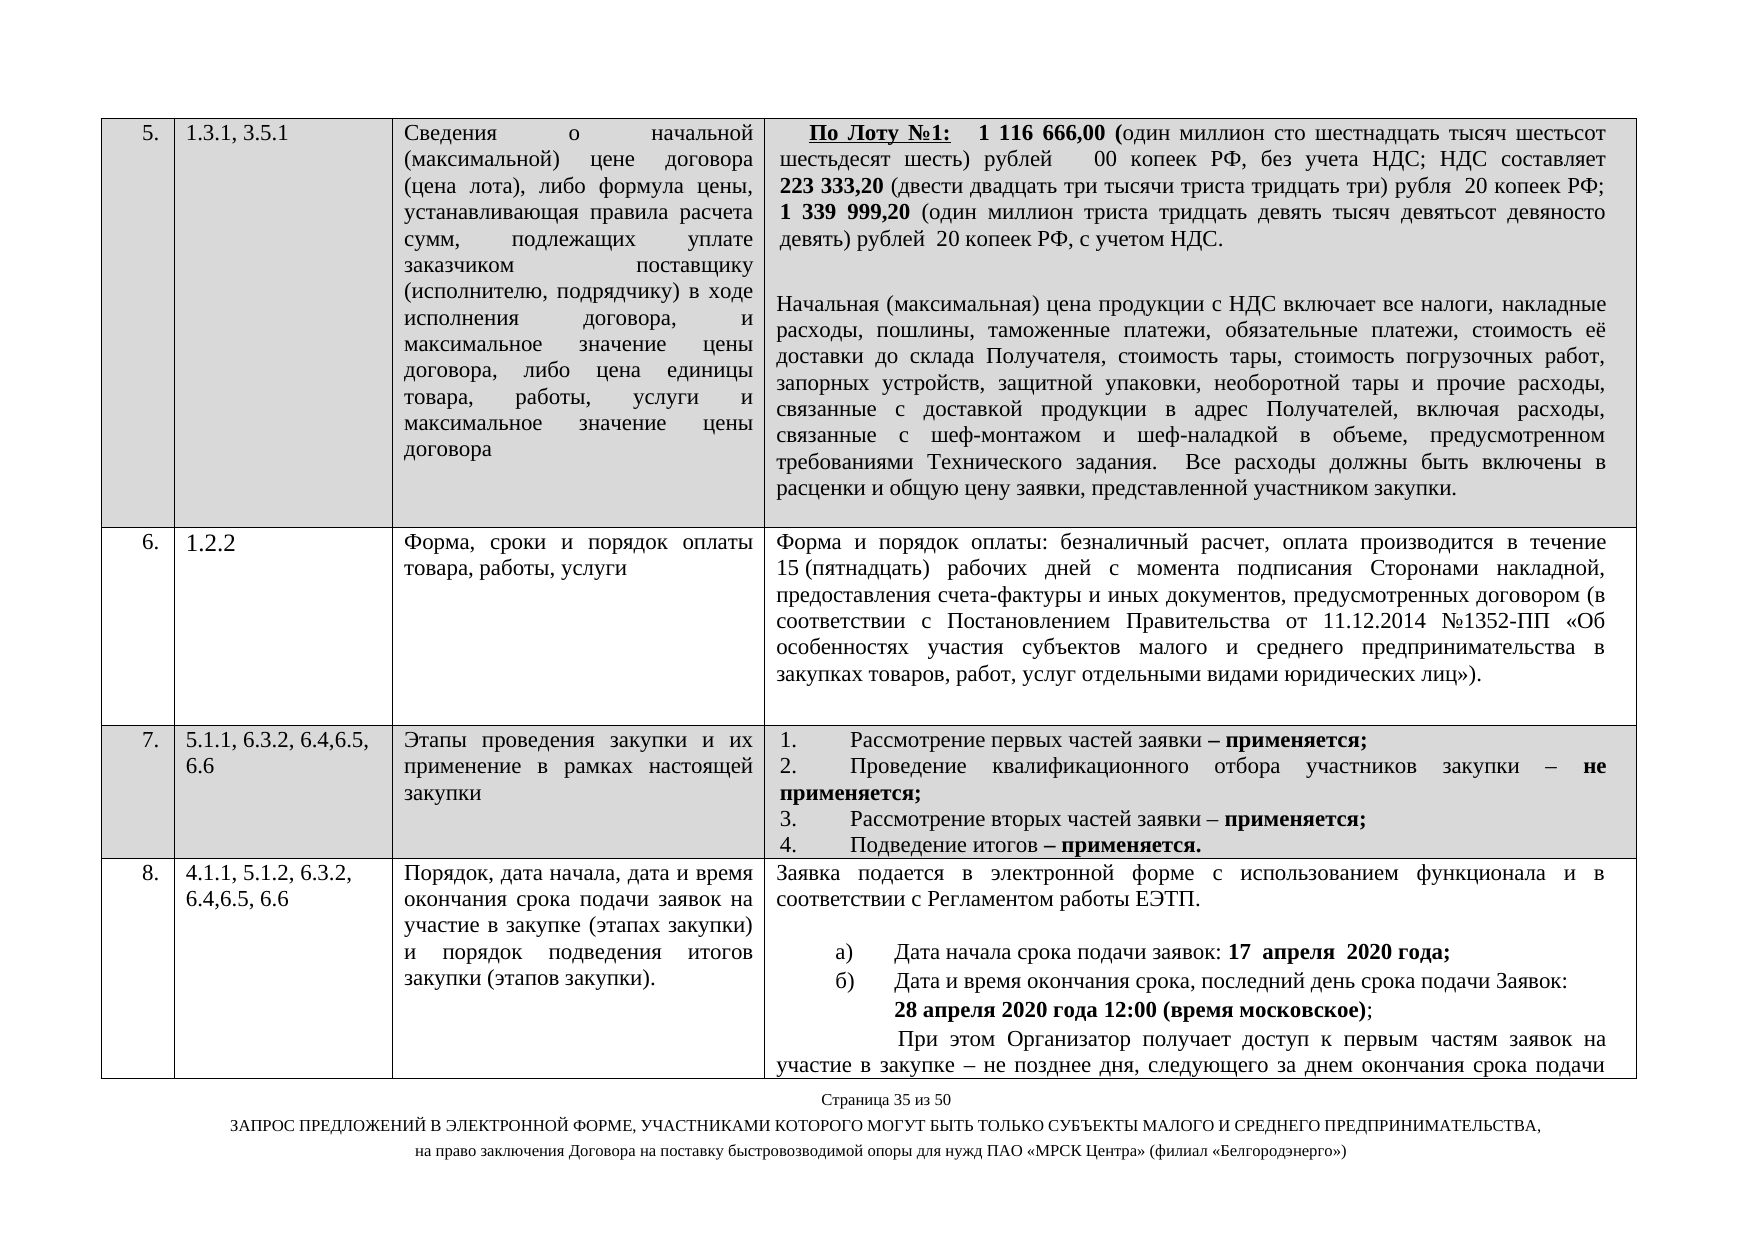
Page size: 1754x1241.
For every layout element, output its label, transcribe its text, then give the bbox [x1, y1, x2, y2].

table_cell Сведения о начальной (максимальной) цене договора (цена лота), либо формула цены, устанавливающая правила расчета сумм, подлежащих уплате заказчиком поставщику (исполнителю, подрядчику) в ходе исполнения договора, и максимальное значение цены договора, либо цена единицы товара, работы, услуги и максимальное значение цены договора [393, 119, 764, 527]
table_cell Форма и порядок оплаты: безналичный расчет, оплата производится в течение 15 (пятнадцать) рабочих дней с момента подписания Сторонами накладной, предоставления счета-фактуры и иных документов, предусмотренных договором (в соответствии с Постановлением Правительства от 11.12.2014 №1352-ПП «Об особенностях участия субъектов малого и среднего предпринимательства в закупках товаров, работ, услуг отдельными видами юридических лиц»). [765, 528, 1636, 725]
table_cell 1.2.2 [175, 528, 392, 725]
table_cell [102, 528, 174, 725]
table_cell Рассмотрение первых частей заявки – применяется; Проведение квалификационного отбора участников закупки – не применяется; Рассмотрение вторых частей заявки – применяется; Подведение итогов – применяется. [765, 726, 1636, 858]
table_cell [102, 859, 174, 1077]
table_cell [393, 859, 764, 1077]
table_cell [102, 119, 174, 527]
table_cell Форма, сроки и порядок оплаты товара, работы, услуги [393, 528, 764, 725]
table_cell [175, 859, 392, 1077]
table_cell 1.3.1, 3.5.1 [175, 119, 392, 527]
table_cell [765, 859, 1636, 1077]
table_cell По Лоту №1: 1 116 666,00 (один миллион сто шестнадцать тысяч шестьсот шестьдесят шесть) рублей 00 копеек РФ, без учета НДС; НДС составляет 223 333,20 (двести двадцать три тысячи триста тридцать три) рубля 20 копеек РФ; 1 339 999,20 (один миллион триста тридцать девять тысяч девятьсот девяносто девять) рублей 20 копеек РФ, с учетом НДС. Начальная (максимальная) цена продукции с НДС включает все налоги, накладные расходы, пошлины, таможенные платежи, обязательные платежи, стоимость её доставки до склада Получателя, стоимость тары, стоимость погрузочных работ, запорных устройств, защитной упаковки, необоротной тары и прочие расходы, связанные с доставкой продукции в адрес Получателей, включая расходы, связанные с шеф-монтажом и шеф-наладкой в объеме, предусмотренном требованиями Технического задания. Все расходы должны быть включены в расценки и общую цену заявки, представленной участником закупки. [765, 119, 1636, 527]
table_cell 5.1.1, 6.3.2, 6.4,6.5, 6.6 [175, 726, 392, 858]
table_cell Этапы проведения закупки и их применение в рамках настоящей закупки [393, 726, 764, 858]
table_cell [102, 726, 174, 858]
